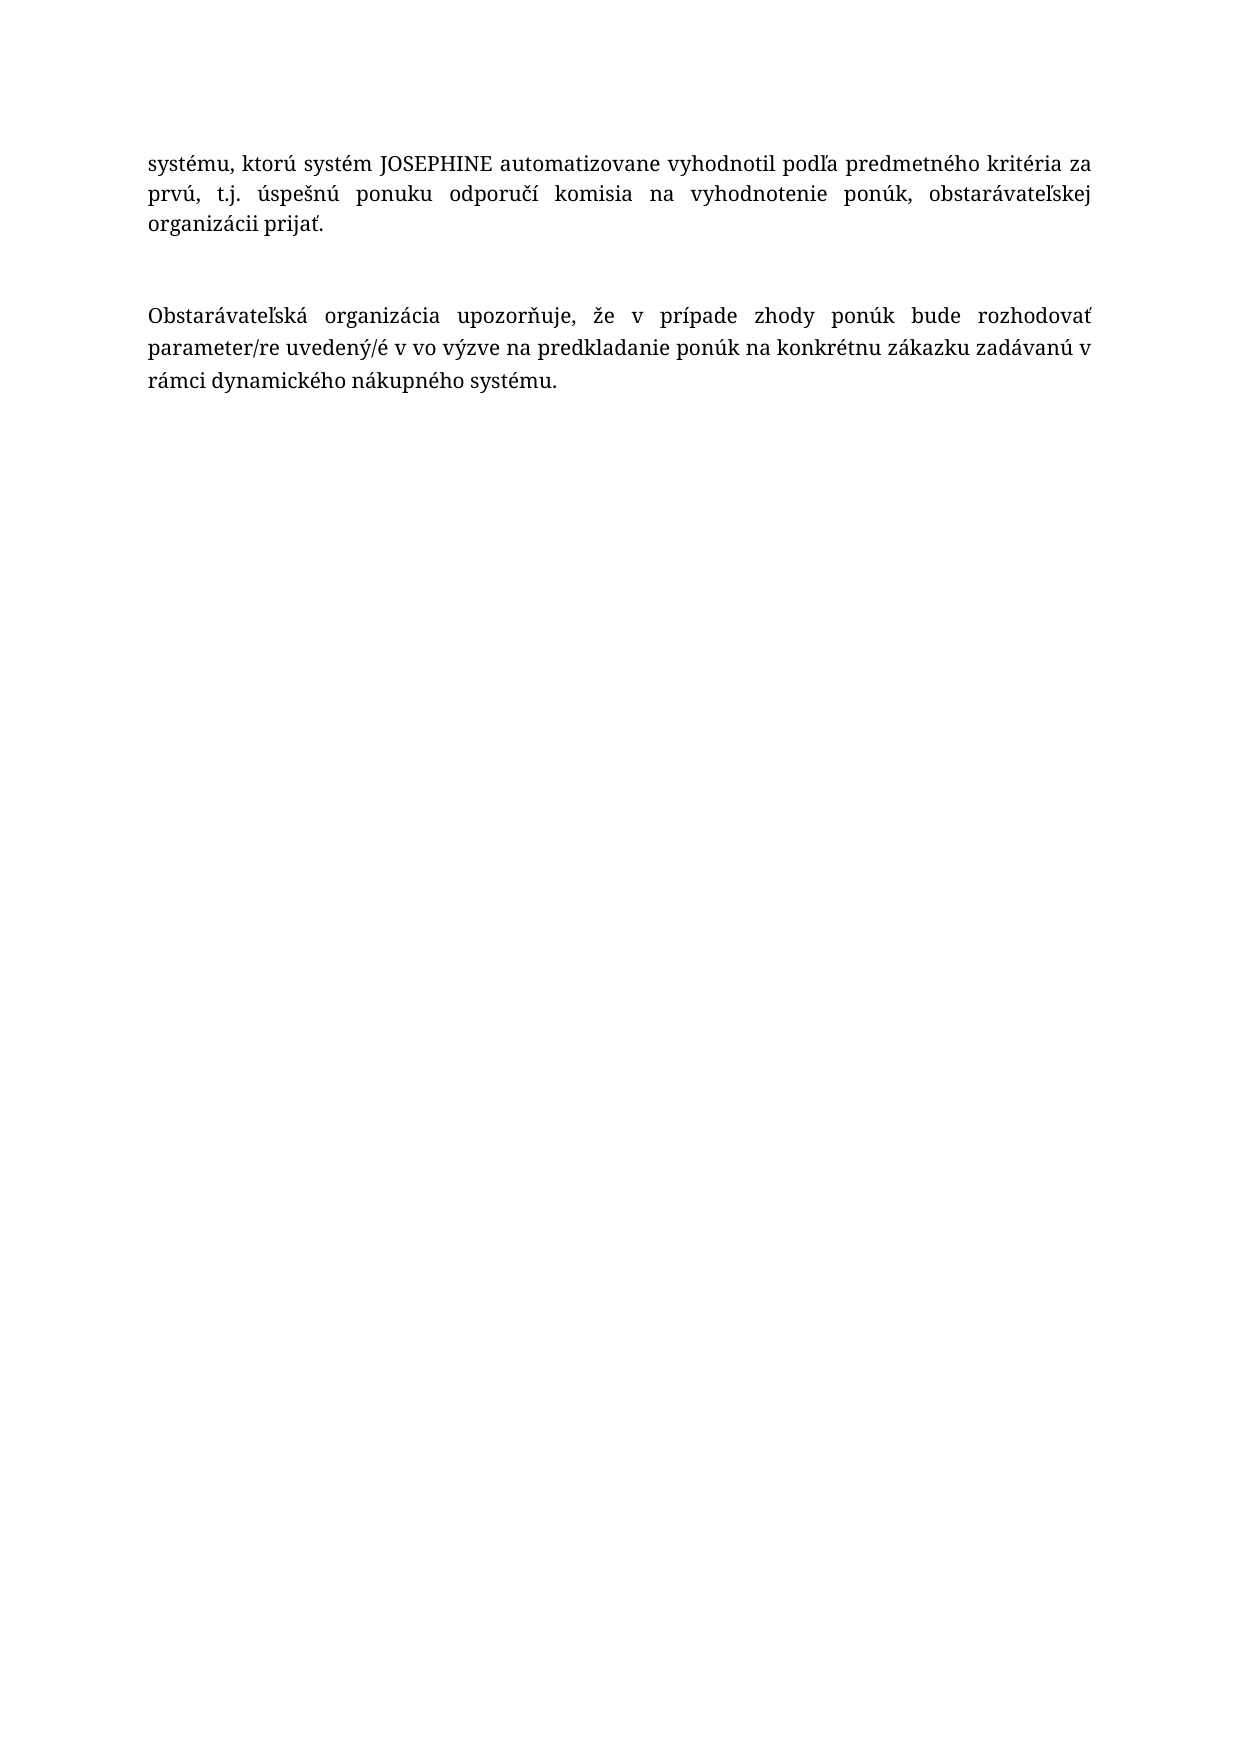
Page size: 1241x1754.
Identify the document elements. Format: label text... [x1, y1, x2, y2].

text Obstarávateľská organizácia upozorňuje, že v prípade zhody ponúk bude rozhodovať parameter/re uvedený/é v vo výzve na predkladanie ponúk na konkrétnu zákazku zadávanú v rámci dynamického nákupného systému. [148, 301, 1093, 394]
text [148, 148, 1093, 238]
